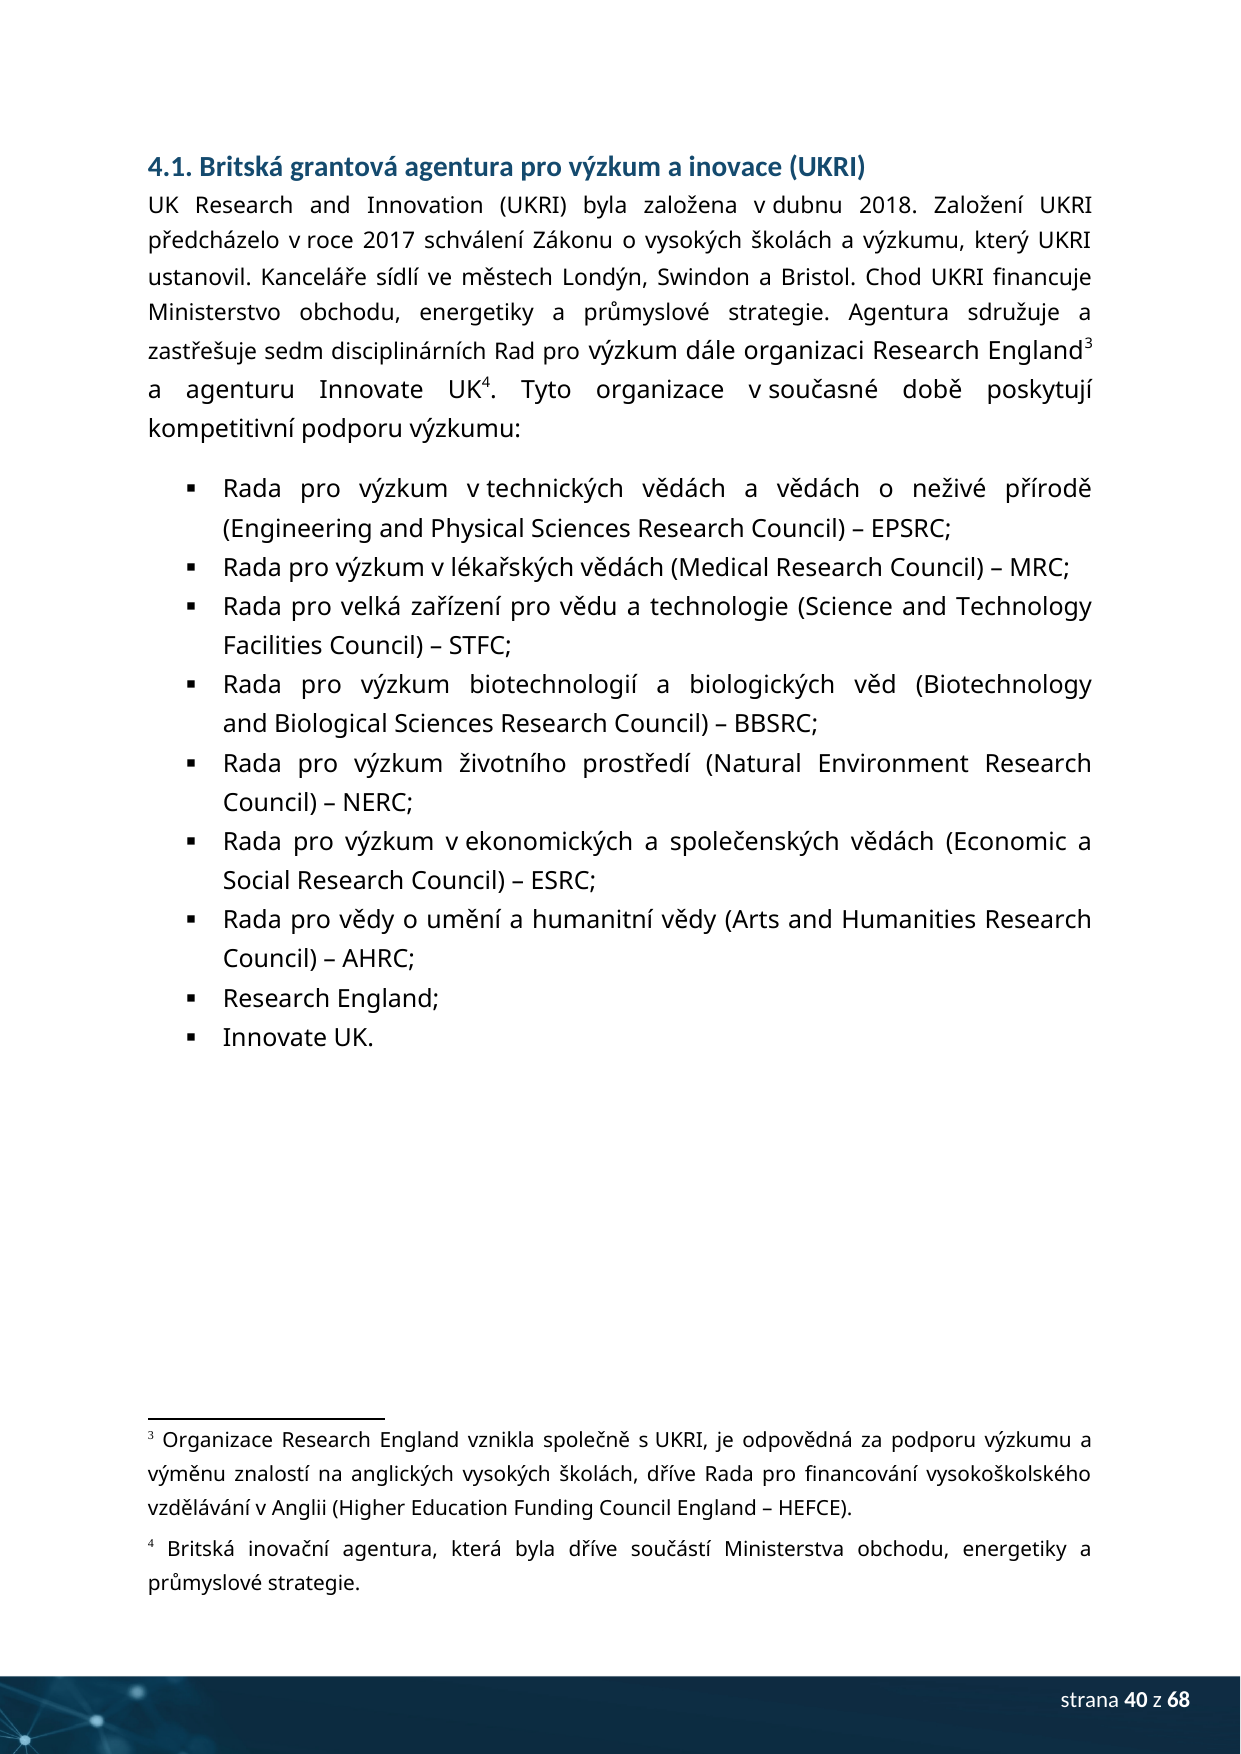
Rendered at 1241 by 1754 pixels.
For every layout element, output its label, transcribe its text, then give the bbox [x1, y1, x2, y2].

list Rada pro výzkum biotechnologií a biologických věd (Biotechnology and Biological Sciences Research Council) – BBSRC; [185, 667, 1093, 740]
list Rada pro výzkum v lékařských vědách (Medical Research Council) – MRC; [185, 549, 1093, 583]
list Rada pro vědy o umění a humanitní vědy (Arts and Humanities Research Council) – AHRC; [185, 902, 1093, 975]
list Rada pro velká zařízení pro vědu a technologie (Science and Technology Facilities Council) – STFC; [185, 588, 1093, 662]
list Research England; [185, 980, 1093, 1014]
subtitle 4.1. Britská grantová agentura pro výzkum a inovace (UKRI) [148, 148, 1093, 183]
text UK Research and Innovation (UKRI) byla založena v dubnu 2018. Založení UKRI předcházelo v roce 2017 schválení Zákonu o vysokých školách a výzkumu, který UKRI ustanovil. Kanceláře sídlí ve městech Londýn, Swindon a Bristol. Chod UKRI financuje Ministerstvo obchodu, energetiky a průmyslové strategie. Agentura sdružuje a zastřešuje sedm disciplinárních Rad pro výzkum dále organizaci Research England a agenturu Innovate UK. Tyto organizace v současné době poskytují kompetitivní podporu výzkumu: [148, 188, 1093, 445]
list Rada pro výzkum v ekonomických a společenských vědách (Economic a Social Research Council) – ESRC; [185, 823, 1093, 897]
list Rada pro výzkum životního prostředí (Natural Environment Research Council) – NERC; [185, 745, 1093, 818]
list Innovate UK. [185, 1019, 1093, 1053]
list Rada pro výzkum v technických vědách a vědách o neživé přírodě (Engineering and Physical Sciences Research Council) – EPSRC; [185, 471, 1093, 544]
picture [0, 1643, 1241, 1754]
